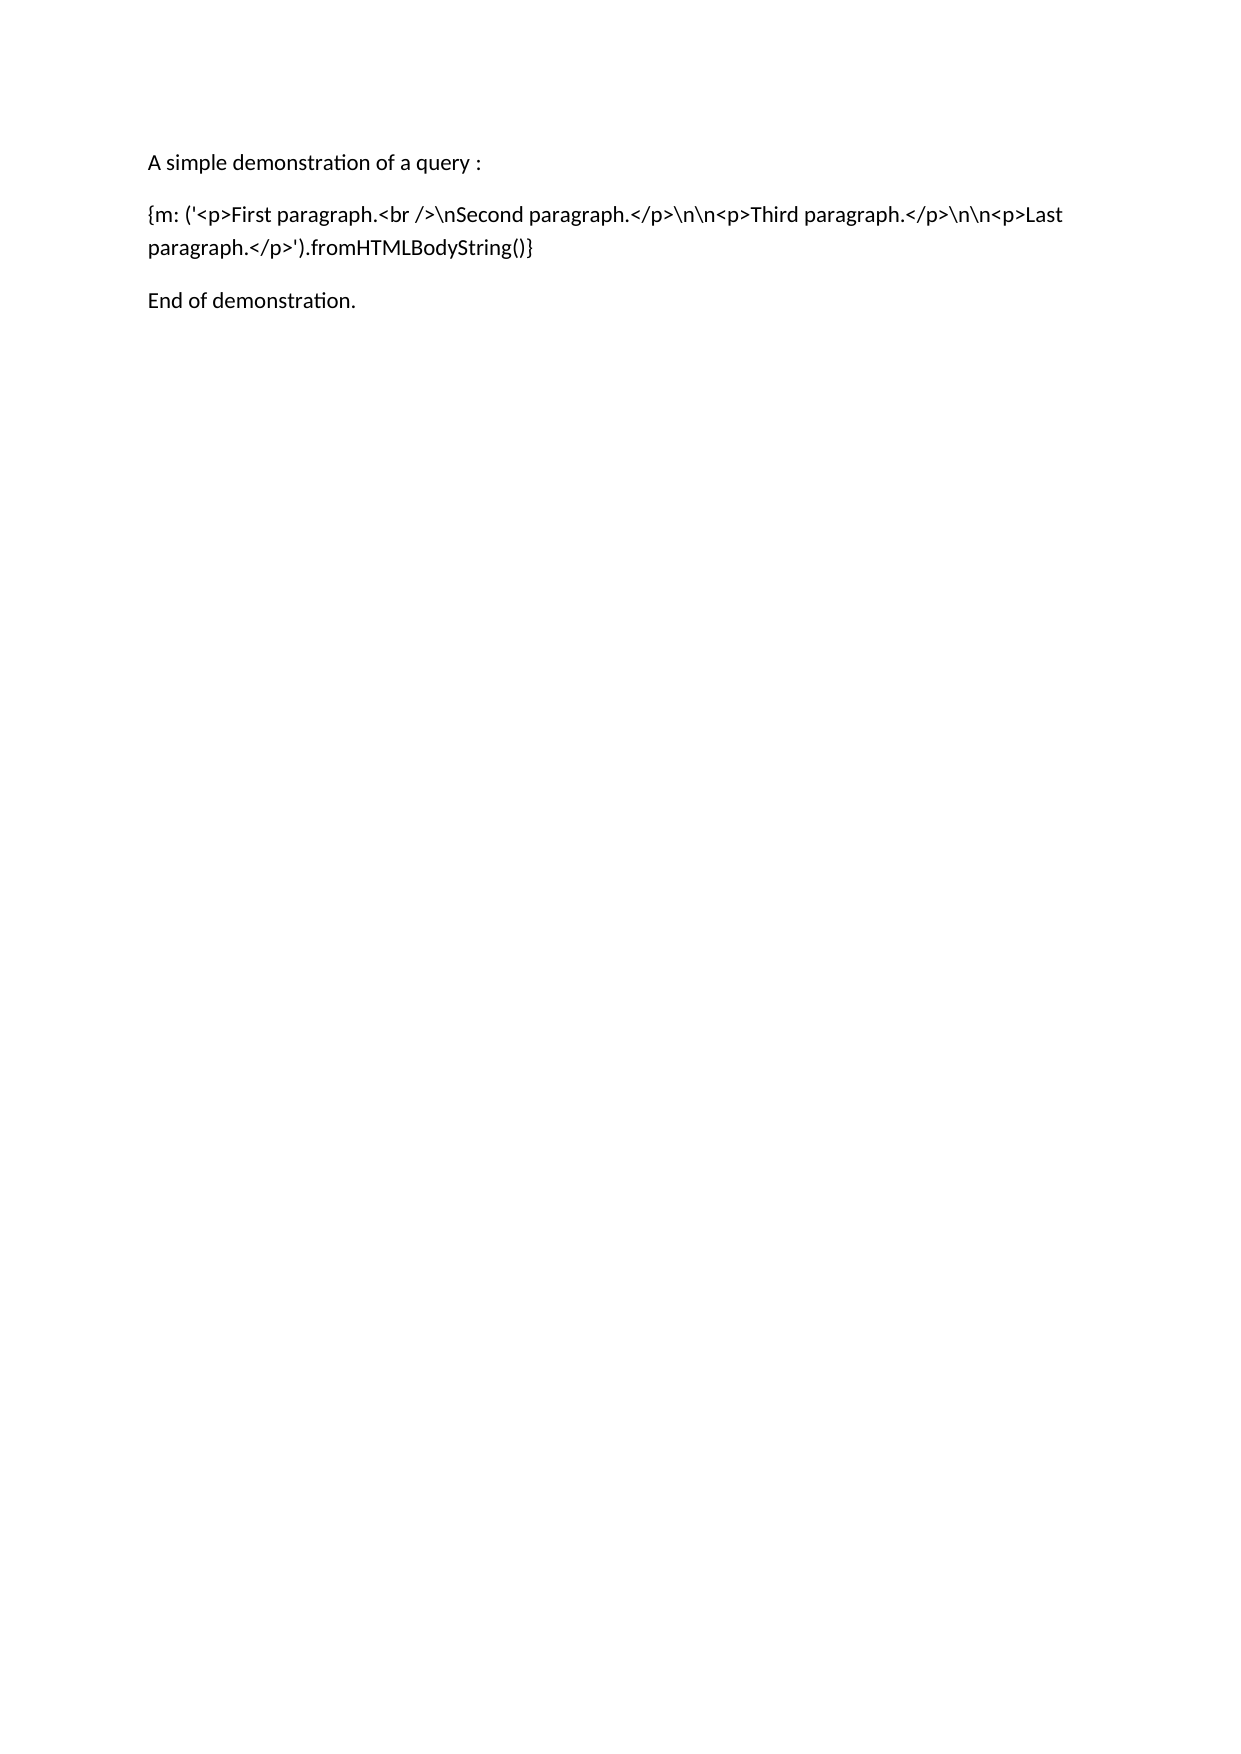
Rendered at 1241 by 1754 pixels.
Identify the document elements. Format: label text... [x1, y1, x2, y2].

text End of demonstration. [148, 286, 1093, 314]
text {m: ('<p>First paragraph.<br />\nSecond paragraph.</p>\n\n<p>Third paragraph.</p>\n\n<p>Last paragraph.</p>').fromHTMLBodyString()} [148, 201, 1093, 261]
text A simple demonstration of a query : [148, 148, 1093, 176]
